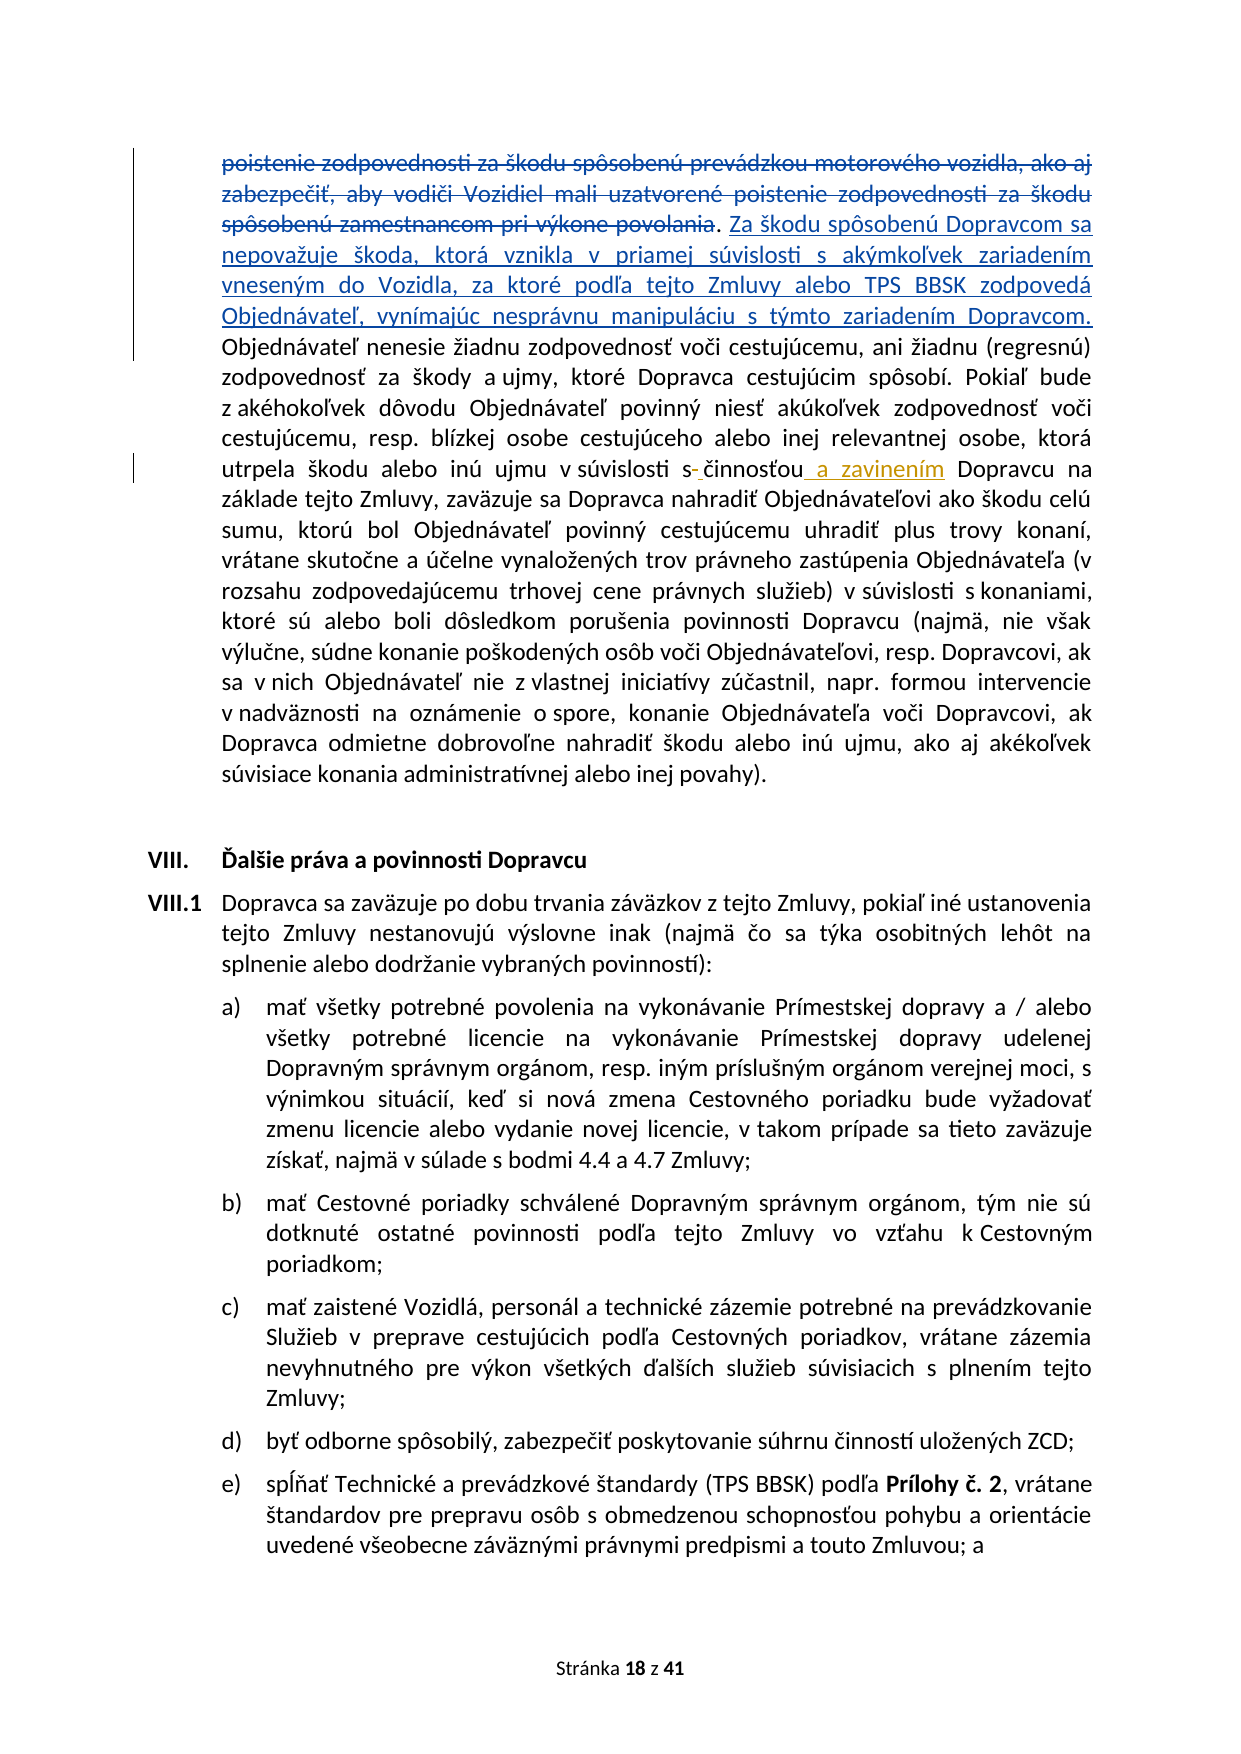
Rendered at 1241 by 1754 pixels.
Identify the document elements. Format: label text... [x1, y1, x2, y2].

list mať všetky potrebné povolenia na vykonávanie Prímestskej dopravy a / alebo všetky potrebné licencie na vykonávanie Prímestskej dopravy udelenej Dopravným správnym orgánom, resp. iným príslušným orgánom verejnej moci, s výnimkou situácií, keď si nová zmena Cestovného poriadku bude vyžadovať zmenu licencie alebo vydanie novej licencie, v takom prípade sa tieto zaväzuje získať, najmä v súlade s bodmi 4.4 a 4.7 Zmluvy; [221, 991, 1093, 1174]
list mať zaistené Vozidlá, personál a technické zázemie potrebné na prevádzkovanie Služieb v preprave cestujúcich podľa Cestovných poriadkov, vrátane zázemia nevyhnutného pre výkon všetkých ďalších služieb súvisiacich s plnením tejto Zmluvy; [221, 1291, 1093, 1413]
list byť odborne spôsobilý, zabezpečiť poskytovanie súhrnu činností uložených ZCD; [221, 1425, 1093, 1456]
list spĺňať Technické a prevádzkové štandardy (TPS BBSK) podľa Prílohy č. 2, vrátane štandardov pre prepravu osôb s obmedzenou schopnosťou pohybu a orientácie uvedené všeobecne záväznými právnymi predpismi a touto Zmluvou; a [221, 1468, 1093, 1560]
list Dopravca sa zaväzuje po dobu trvania záväzkov z tejto Zmluvy, pokiaľ iné ustanovenia tejto Zmluvy nestanovujú výslovne inak (najmä čo sa týka osobitných lehôt na splnenie alebo dodržanie vybraných povinností): [148, 887, 1093, 979]
list mať Cestovné poriadky schválené Dopravným správnym orgánom, tým nie sú dotknuté ostatné povinnosti podľa tejto Zmluvy vo vzťahu k Cestovným poriadkom; [221, 1187, 1093, 1278]
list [148, 148, 1093, 788]
subtitle Ďalšie práva a povinnosti Dopravcu [148, 844, 1093, 874]
